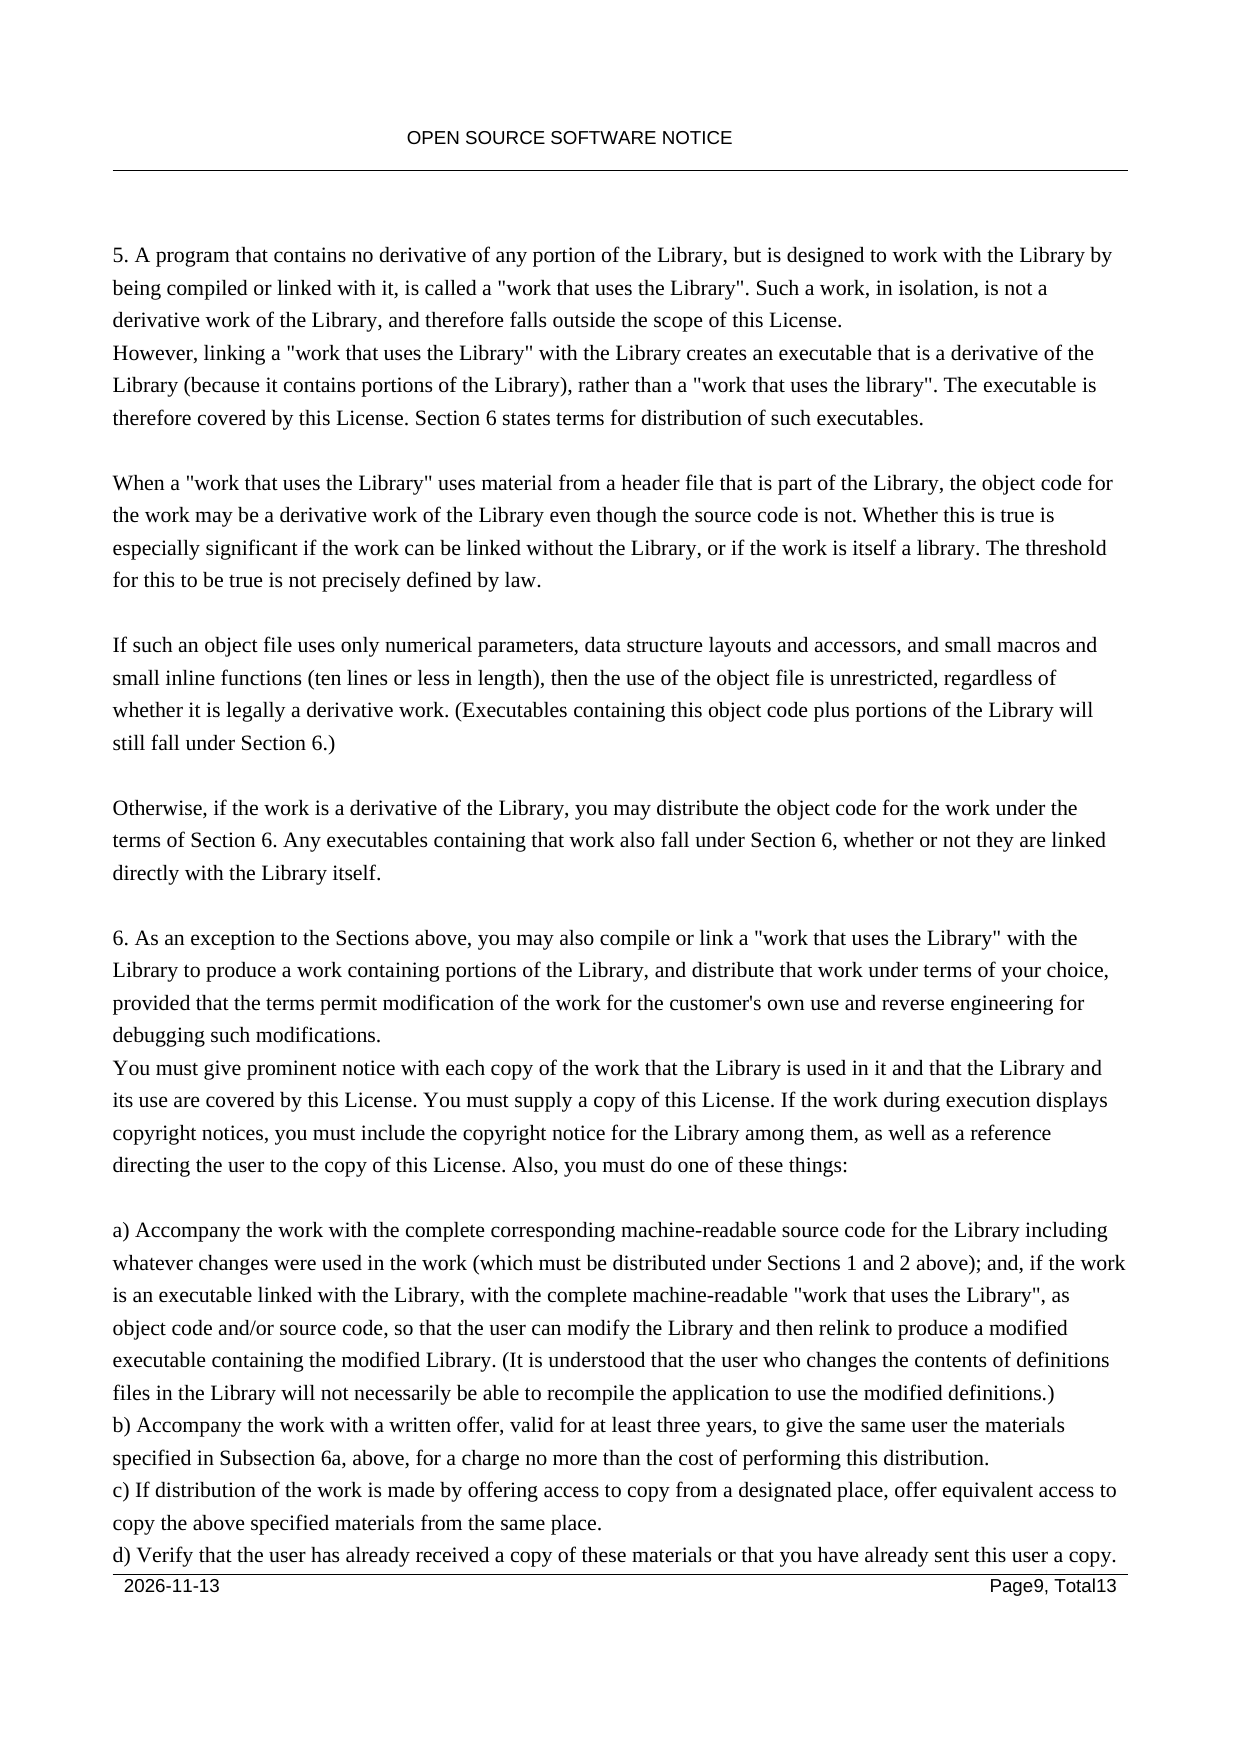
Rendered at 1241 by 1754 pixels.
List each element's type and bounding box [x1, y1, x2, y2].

text [112, 206, 1128, 1571]
